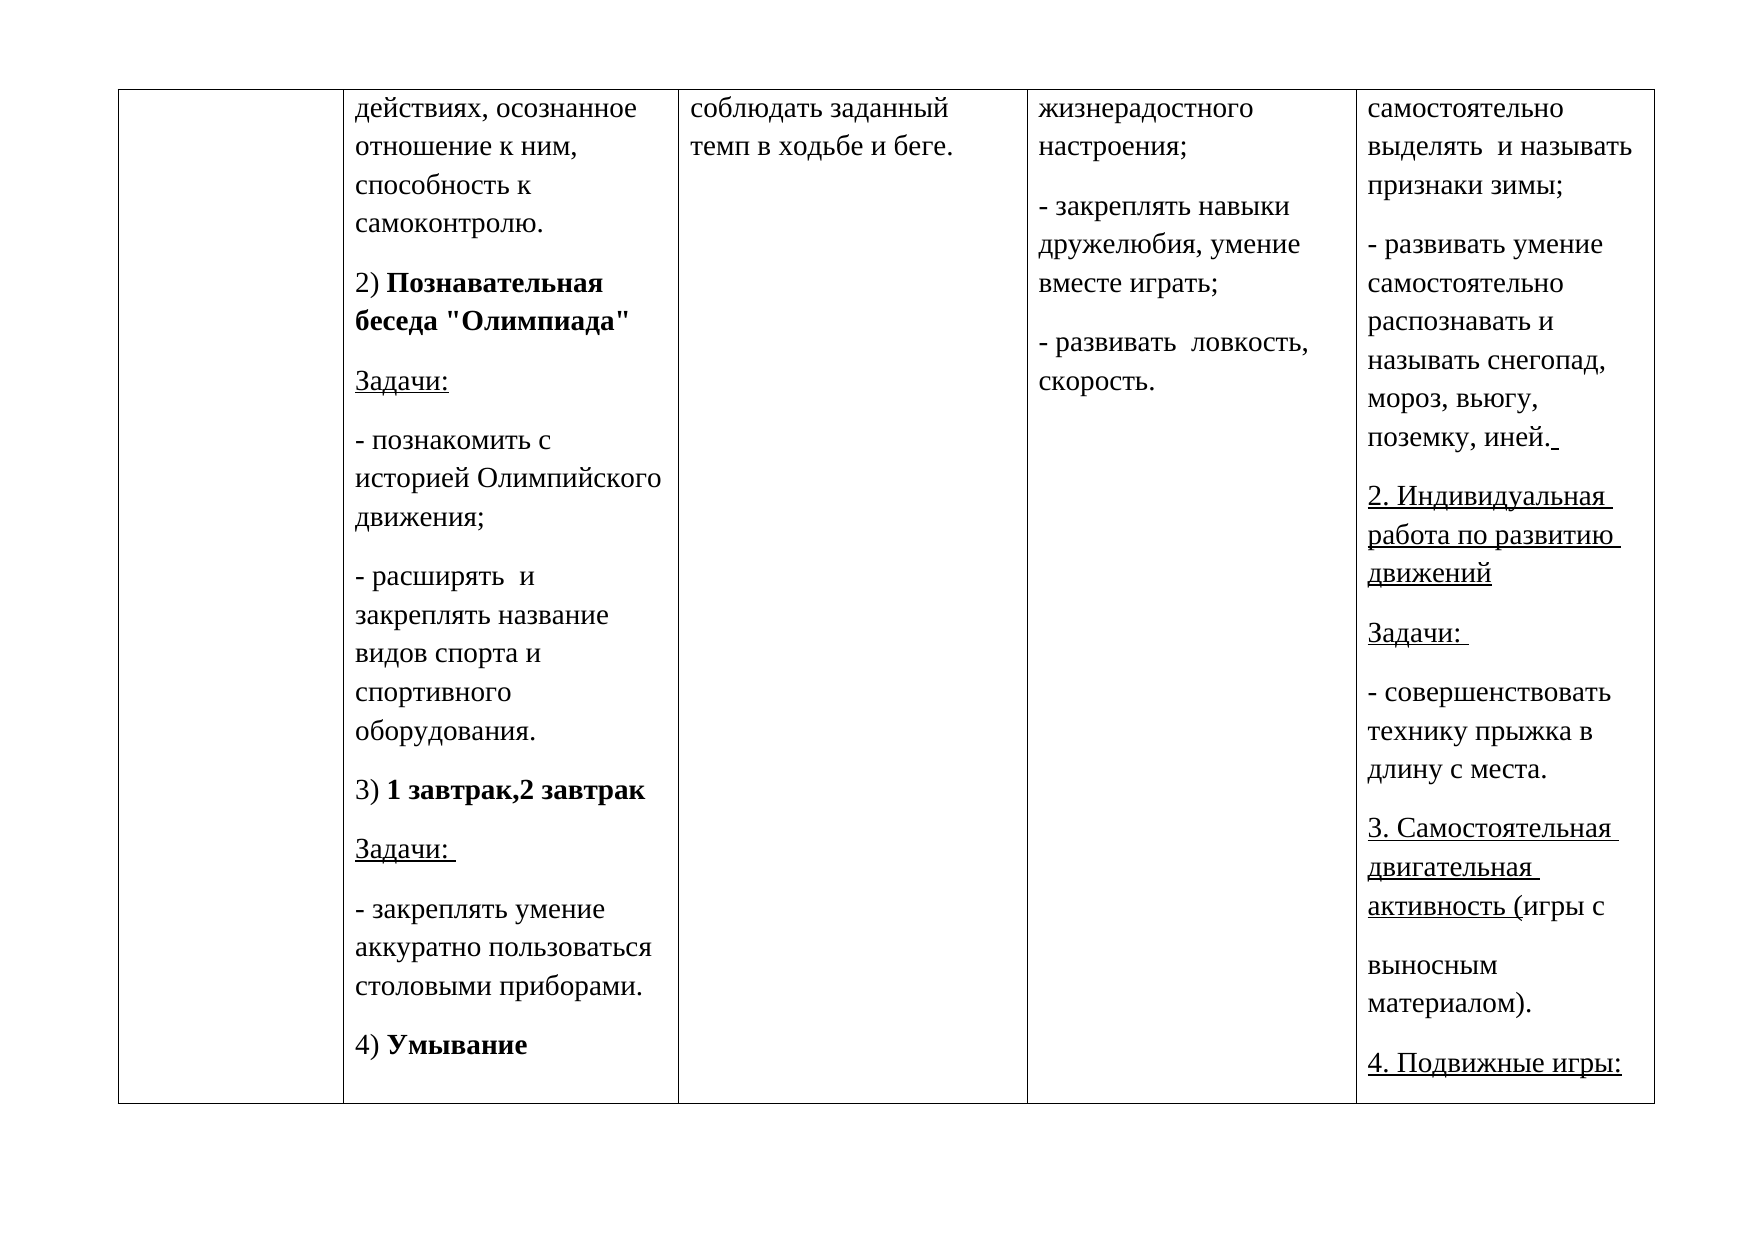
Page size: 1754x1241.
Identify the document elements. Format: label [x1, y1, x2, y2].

table_cell [1357, 90, 1654, 1103]
table_cell [119, 90, 343, 1103]
table_cell [679, 90, 1027, 1103]
table_cell [344, 90, 678, 1103]
table_cell [1028, 90, 1356, 1103]
